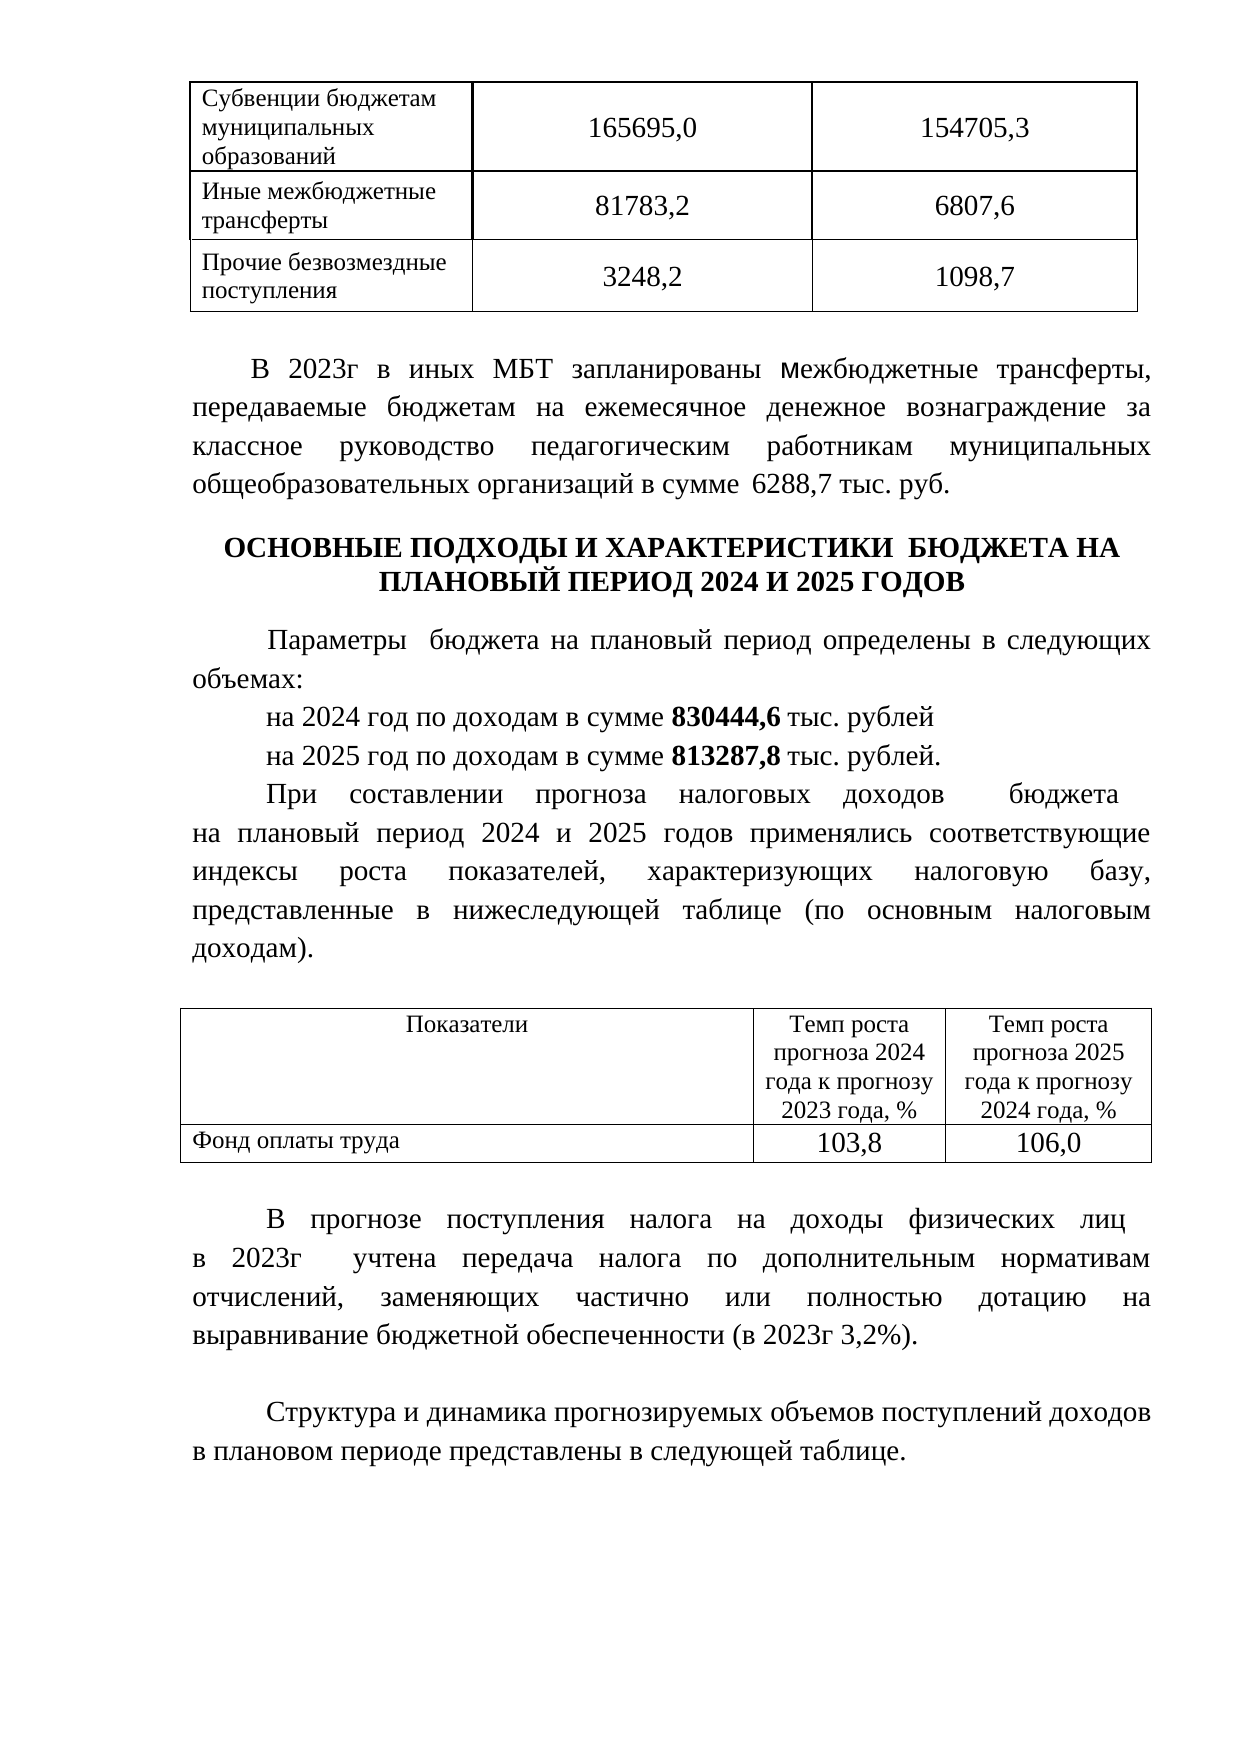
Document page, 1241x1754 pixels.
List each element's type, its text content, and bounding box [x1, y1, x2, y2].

text на 2024 год по доходам в сумме 830444,6 тыс. рублей [192, 699, 1152, 733]
text Параметры бюджета на плановый период определены в следующих объемах: [192, 622, 1152, 694]
subtitle ОСНОВНЫЕ ПОДХОДЫ И ХАРАКТЕРИСТИКИ БЮДЖЕТА НА ПЛАНОВЫЙ ПЕРИОД 2024 И 2025 ГОДОВ [192, 530, 1152, 597]
table_header Показатели [181, 1009, 753, 1124]
table_cell 165695,0 [474, 83, 811, 169]
text Структура и динамика прогнозируемых объемов поступлений доходов в плановом периоде представлены в следующей таблице. [192, 1394, 1152, 1466]
table_cell Прочие безвозмездные поступления [191, 240, 472, 311]
table_cell 106,0 [946, 1125, 1151, 1162]
table_cell 103,8 [754, 1125, 945, 1162]
table_header Темп роста прогноза 2024 года к прогнозу 2023 года, % [754, 1009, 945, 1124]
table_cell 81783,2 [474, 172, 811, 239]
table_header Темп роста прогноза 2025 года к прогнозу 2024 года, % [946, 1009, 1151, 1124]
text на 2025 год по доходам в сумме 813287,8 тыс. рублей. [192, 738, 1152, 771]
table_cell 1098,7 [813, 240, 1137, 311]
table_cell Иные межбюджетные трансферты [191, 172, 471, 239]
table_cell 3248,2 [473, 240, 812, 311]
text В 2023г в иных МБТ запланированы межбюджетные трансферты, передаваемые бюджетам на ежемесячное денежное вознаграждение за классное руководство педагогическим работникам муниципальных общеобразовательных организаций в сумме 6288,7 тыс. руб. [192, 351, 1152, 500]
table_cell Субвенции бюджетам муниципальных образований [191, 83, 471, 169]
table_cell 154705,3 [813, 83, 1136, 169]
table_cell 6807,6 [813, 172, 1136, 239]
text В прогнозе поступления налога на доходы физических лиц в 2023г учтена передача налога по дополнительным нормативам отчислений, заменяющих частично или полностью дотацию на выравнивание бюджетной обеспеченности (в 2023г 3,2%). [192, 1202, 1152, 1351]
text При составлении прогноза налоговых доходов бюджета на плановый период 2024 и 2025 годов применялись соответствующие индексы роста показателей, характеризующих налоговую базу, представленные в нижеследующей таблице (по основным налоговым доходам). [192, 776, 1152, 964]
table_cell Фонд оплаты труда [181, 1125, 753, 1162]
